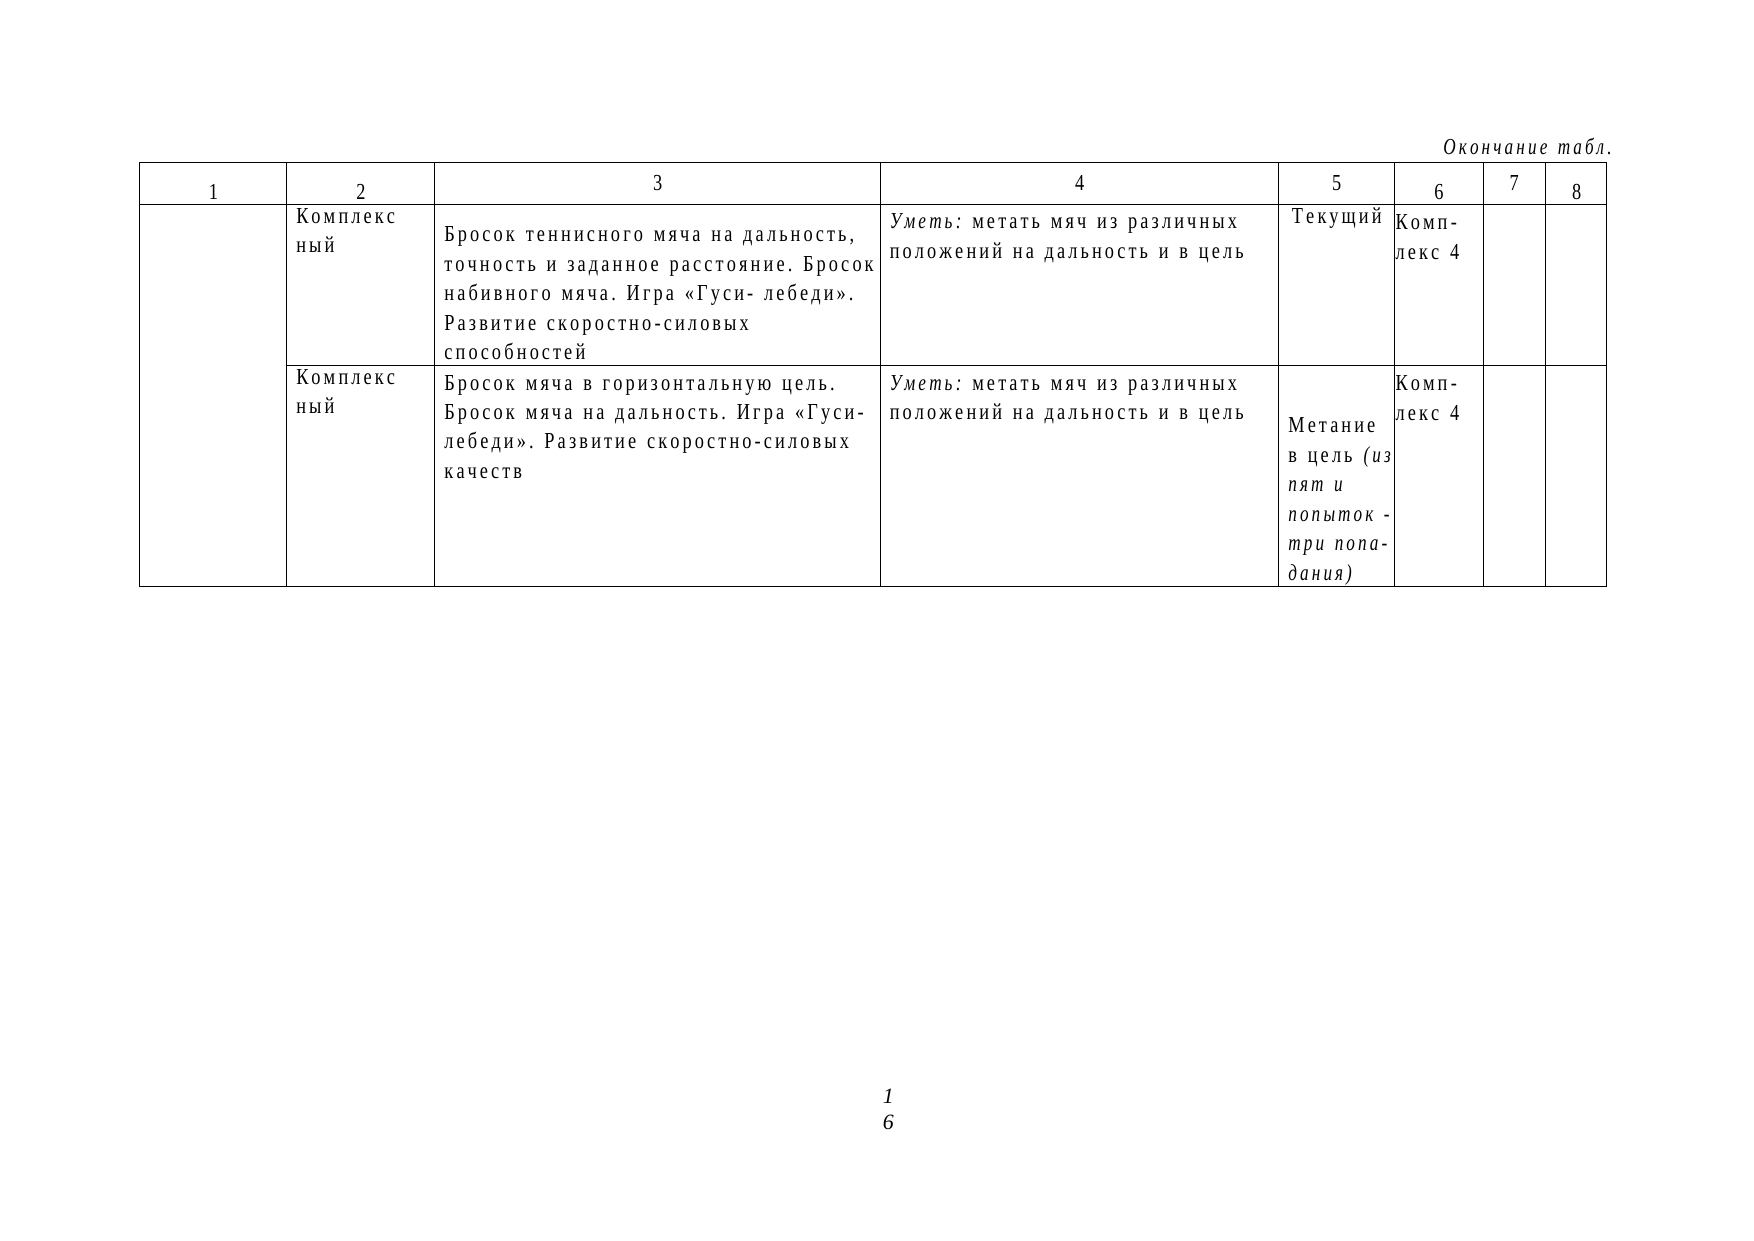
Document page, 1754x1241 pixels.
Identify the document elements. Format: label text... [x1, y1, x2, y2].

table_cell [1484, 366, 1545, 586]
table_cell Бросок теннисного мяча на дальность, точность и заданное расстояние. Бросок набивного мяча. Игра «Гуси- лебеди». Развитие скоростно-силовых способностей [435, 205, 880, 365]
table_cell Комплекс 4 [1395, 366, 1483, 586]
table_cell Комплекс ный [287, 205, 434, 365]
table_cell [140, 205, 286, 365]
table_header 2 [287, 163, 434, 204]
table_cell Комплекс ный [287, 366, 434, 586]
table_header 7 [1484, 163, 1545, 204]
table_cell Комплекс 4 [1395, 205, 1483, 365]
table_header 8 [1546, 163, 1606, 204]
table_cell Уметь: метать мяч из различных положений на дальность и в цель [881, 366, 1278, 586]
table_cell Метание в цель (из пят и попыток - три попадания) [1279, 366, 1394, 586]
table_cell [140, 365, 286, 586]
table_header 4 [881, 163, 1278, 204]
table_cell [881, 205, 1278, 365]
table_header 5 [1279, 163, 1394, 204]
table_cell [1546, 366, 1606, 586]
table_cell Бросок мяча в горизонтальную цель. Бросок мяча на дальность. Игра «Гуси- лебеди». Развитие скоростно-силовых качеств [435, 366, 880, 586]
table_header 6 [1395, 163, 1483, 204]
table_cell Текущий [1279, 205, 1394, 365]
table_header 1 [140, 163, 286, 204]
table_cell [1484, 205, 1545, 365]
table_header 3 [435, 163, 880, 204]
table_cell [1546, 205, 1606, 365]
